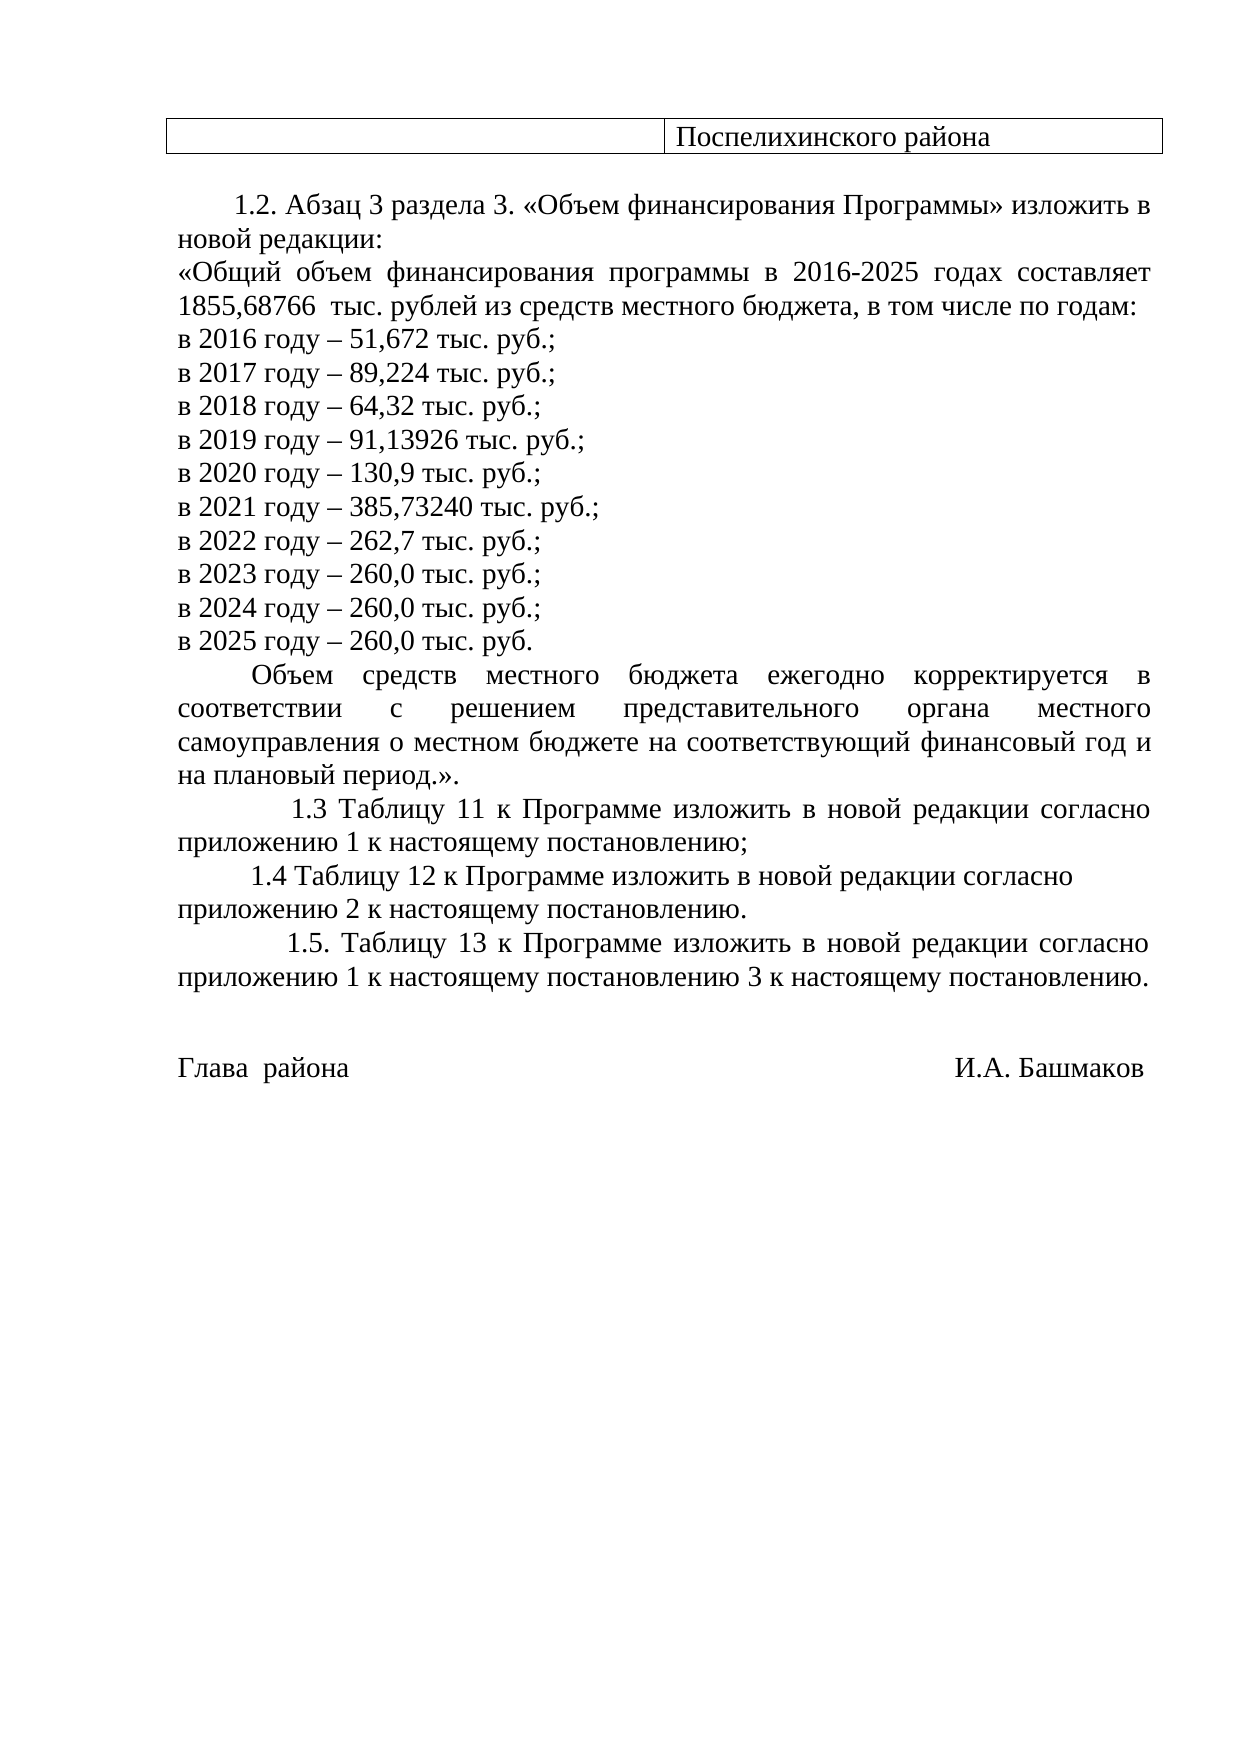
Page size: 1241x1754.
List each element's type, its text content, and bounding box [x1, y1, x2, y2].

text в 2021 году – 385,73240 тыс. руб.; [177, 489, 1152, 523]
text в 2018 году – 64,32 тыс. руб.; [177, 388, 1152, 422]
text в 2022 году – 262,7 тыс. руб.; [177, 523, 1152, 556]
text в 2016 году – 51,672 тыс. руб.; [177, 321, 1152, 355]
text Объем средств местного бюджета ежегодно корректируется в соответствии с решением представительного органа местного самоуправления о местном бюджете на соответствующий финансовый год и на плановый период.». [177, 657, 1152, 791]
text «Общий объем финансирования программы в 2016-2025 годах составляет 1855,68766 тыс. рублей из средств местного бюджета, в том числе по годам: [177, 254, 1152, 321]
text в 2023 году – 260,0 тыс. руб.; [177, 556, 1152, 590]
text в 2025 году – 260,0 тыс. руб. [177, 623, 1152, 657]
text 1.4 Таблицу 12 к Программе изложить в новой редакции согласно приложению 2 к настоящему постановлению. [177, 858, 1152, 925]
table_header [167, 119, 664, 153]
text Глава района И.А. Башмаков [177, 1050, 1152, 1083]
text 1.3 Таблицу 11 к Программе изложить в новой редакции согласно приложению 1 к настоящему постановлению; [177, 791, 1152, 858]
text в 2024 году – 260,0 тыс. руб.; [177, 590, 1152, 623]
text в 2019 году – 91,13926 тыс. руб.; [177, 422, 1152, 456]
text 1.2. Абзац 3 раздела 3. «Объем финансирования Программы» изложить в новой редакции: [177, 187, 1152, 254]
text 1.5. Таблицу 13 к Программе изложить в новой редакции согласно приложению 1 к настоящему постановлению 3 к настоящему постановлению. [177, 925, 1152, 992]
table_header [665, 119, 1162, 153]
text в 2017 году – 89,224 тыс. руб.; [177, 355, 1152, 388]
text в 2020 году – 130,9 тыс. руб.; [177, 456, 1152, 489]
